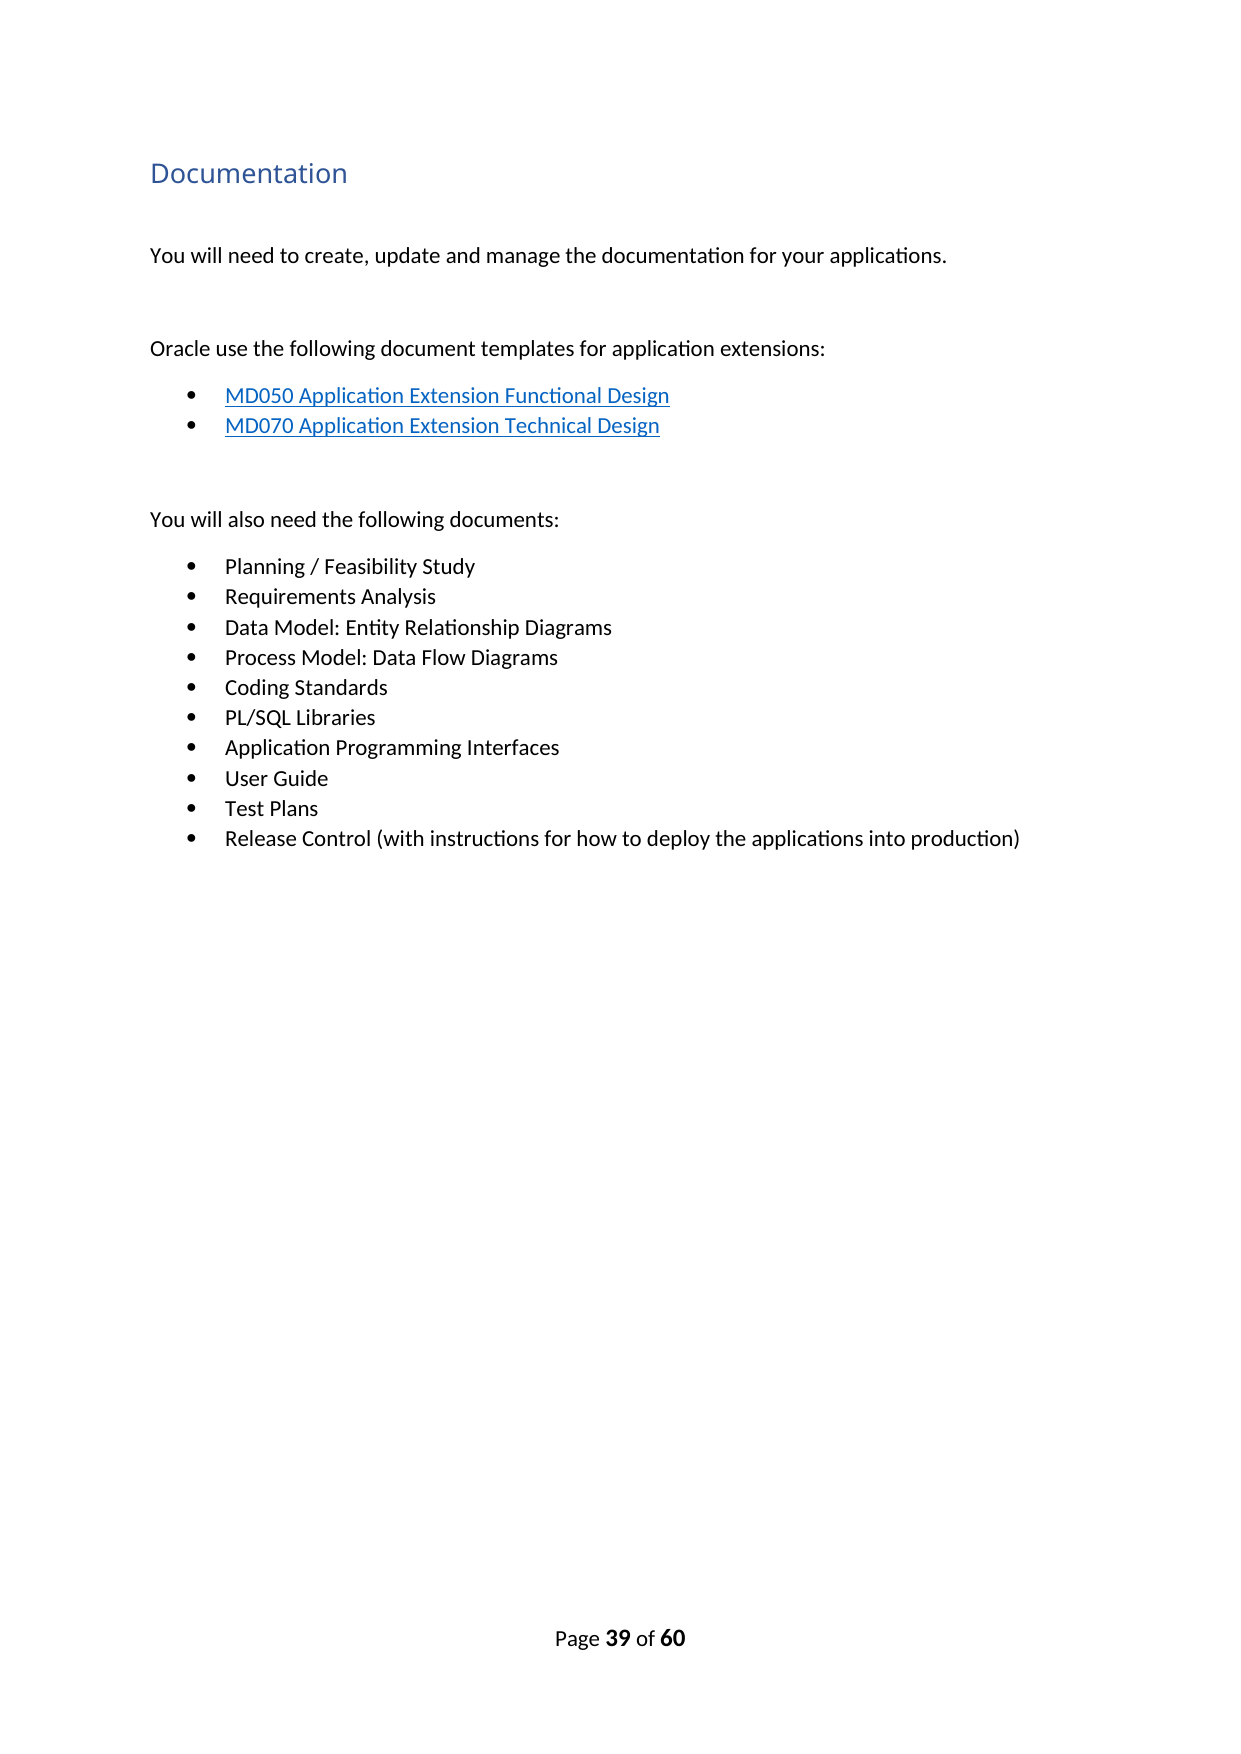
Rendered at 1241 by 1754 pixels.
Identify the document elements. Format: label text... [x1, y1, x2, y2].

list MD070 Application Extension Technical Design [187, 412, 1090, 440]
list User Guide [187, 764, 1090, 792]
subtitle Documentation [150, 154, 1090, 191]
list Data Model: Entity Relationship Diagrams [187, 613, 1090, 641]
list Planning / Feasibility Study [187, 552, 1090, 580]
list MD050 Application Extension Functional Design [187, 381, 1090, 409]
text You will also need the following documents: [150, 505, 1090, 533]
text Oracle use the following document templates for application extensions: [150, 334, 1090, 363]
list Requirements Analysis [187, 582, 1090, 611]
list Coding Standards [187, 673, 1090, 701]
list Test Plans [187, 794, 1090, 822]
text You will need to create, update and manage the documentation for your applications. [150, 241, 1090, 269]
list Process Model: Data Flow Diagrams [187, 643, 1090, 671]
list Application Programming Interfaces [187, 733, 1090, 762]
list PL/SQL Libraries [187, 703, 1090, 731]
list Release Control (with instructions for how to deploy the applications into production) [187, 824, 1090, 852]
